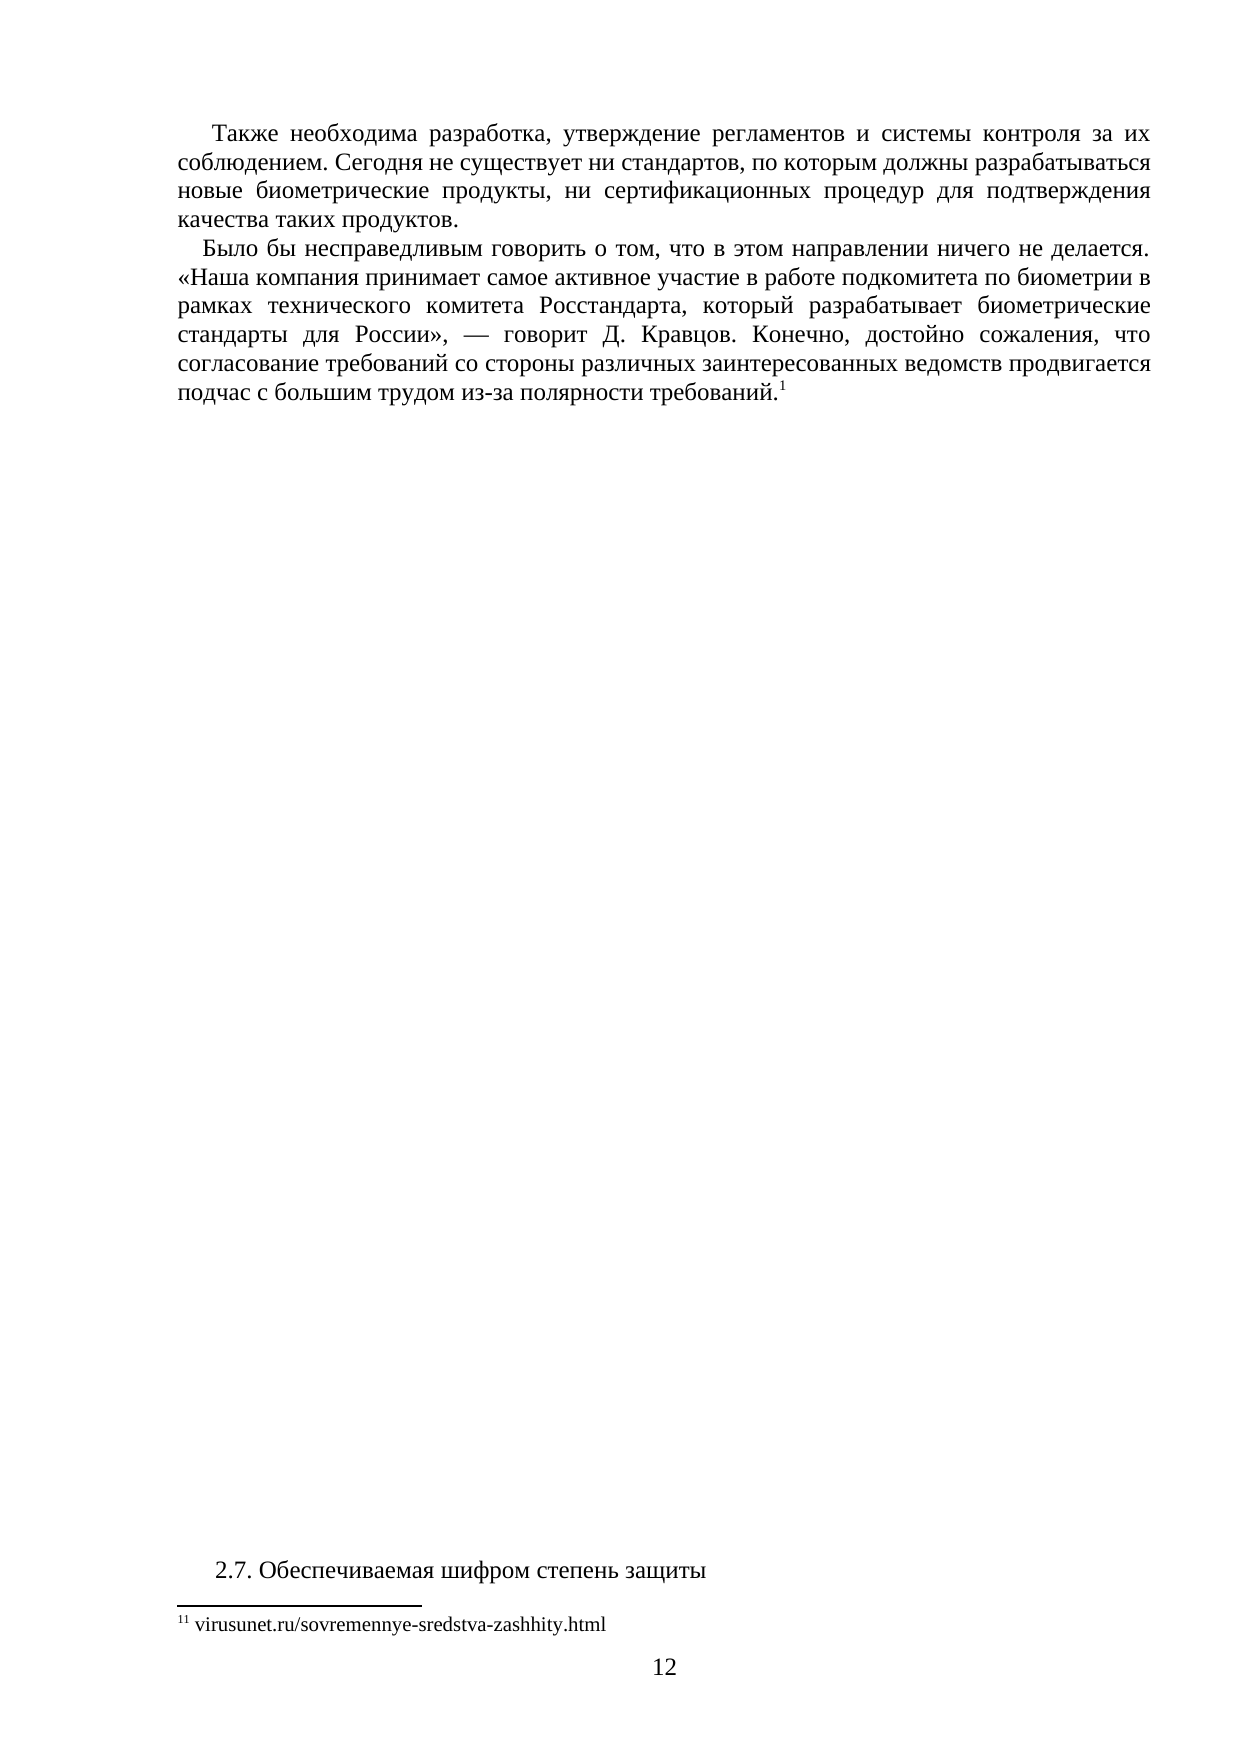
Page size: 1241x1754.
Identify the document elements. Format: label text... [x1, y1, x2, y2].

list Обеспечиваемая шифром степень защиты [215, 1556, 1152, 1584]
text Также необходима разработка, утверждение регламентов и системы контроля за их соблюдением. Сегодня не существуeт ни стандартов, по которым должны разрабатываться новые биометрические продукты, ни сертификационных процедур для подтверждения качества таких продуктов. [177, 118, 1152, 233]
text Было бы несправедливым говорить о том, что в этом направлении ничего не делается. «Наша компания принимает самое активное участие в работе подкомитета по биометрии в рамках технического комитета Росстандарта, который разрабатывает биометрические стандарты для России», — говорит Д. Кравцов. Конечно, достойно сожаления, что согласование требований со стороны различных заинтересованных ведомств продвигается подчас с большим трудом из-за полярности требований.1 [177, 233, 1152, 406]
